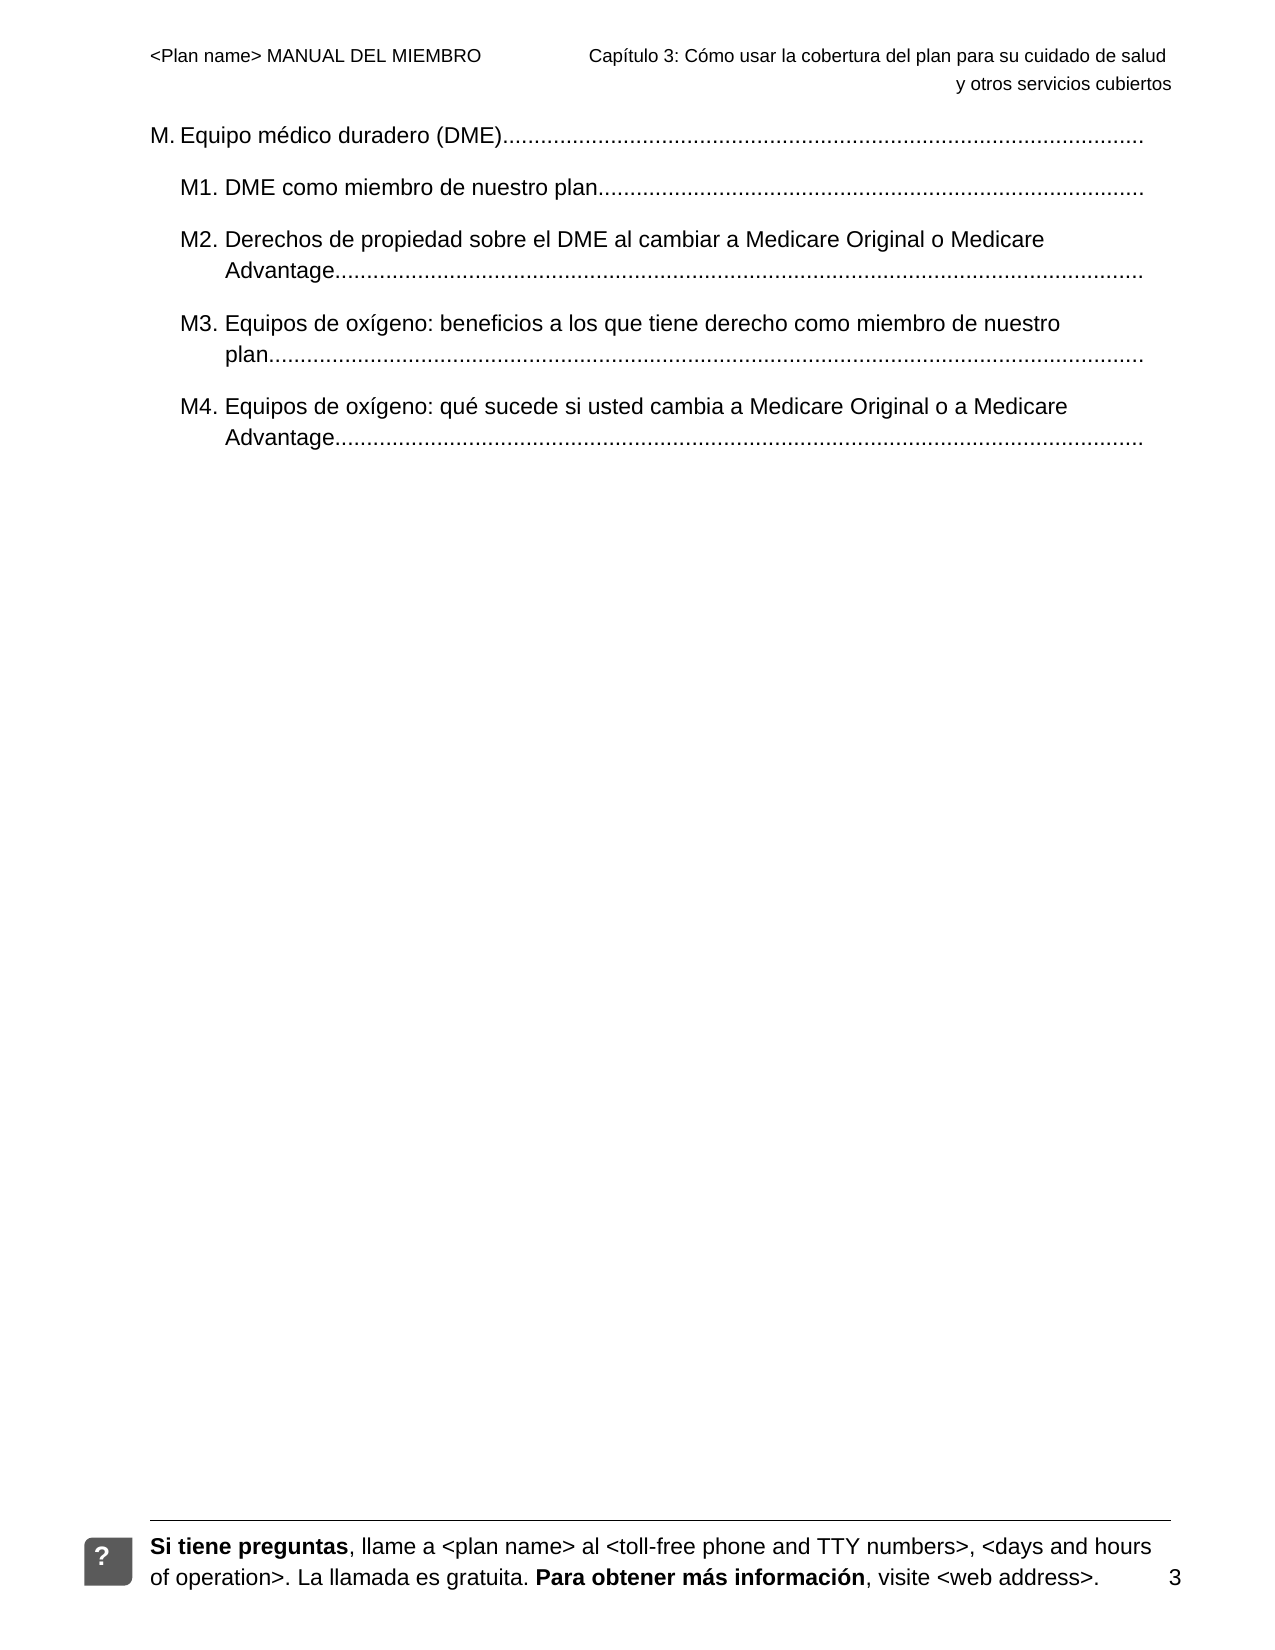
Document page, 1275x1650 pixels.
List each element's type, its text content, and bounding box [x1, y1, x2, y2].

text M. Equipo médico duradero (DME) 17 [150, 118, 1096, 150]
text M1. DME como miembro de nuestro plan 17 [180, 171, 1096, 202]
text M3. Equipos de oxígeno: beneficios a los que tiene derecho como miembro de nuestro plan 19 [180, 306, 1096, 368]
text M2. Derechos de propiedad sobre el DME al cambiar a Medicare Original o Medicare Advantage 18 [180, 223, 1096, 285]
text M4. Equipos de oxígeno: qué sucede si usted cambia a Medicare Original o a Medicare Advantage 19 [180, 389, 1096, 452]
